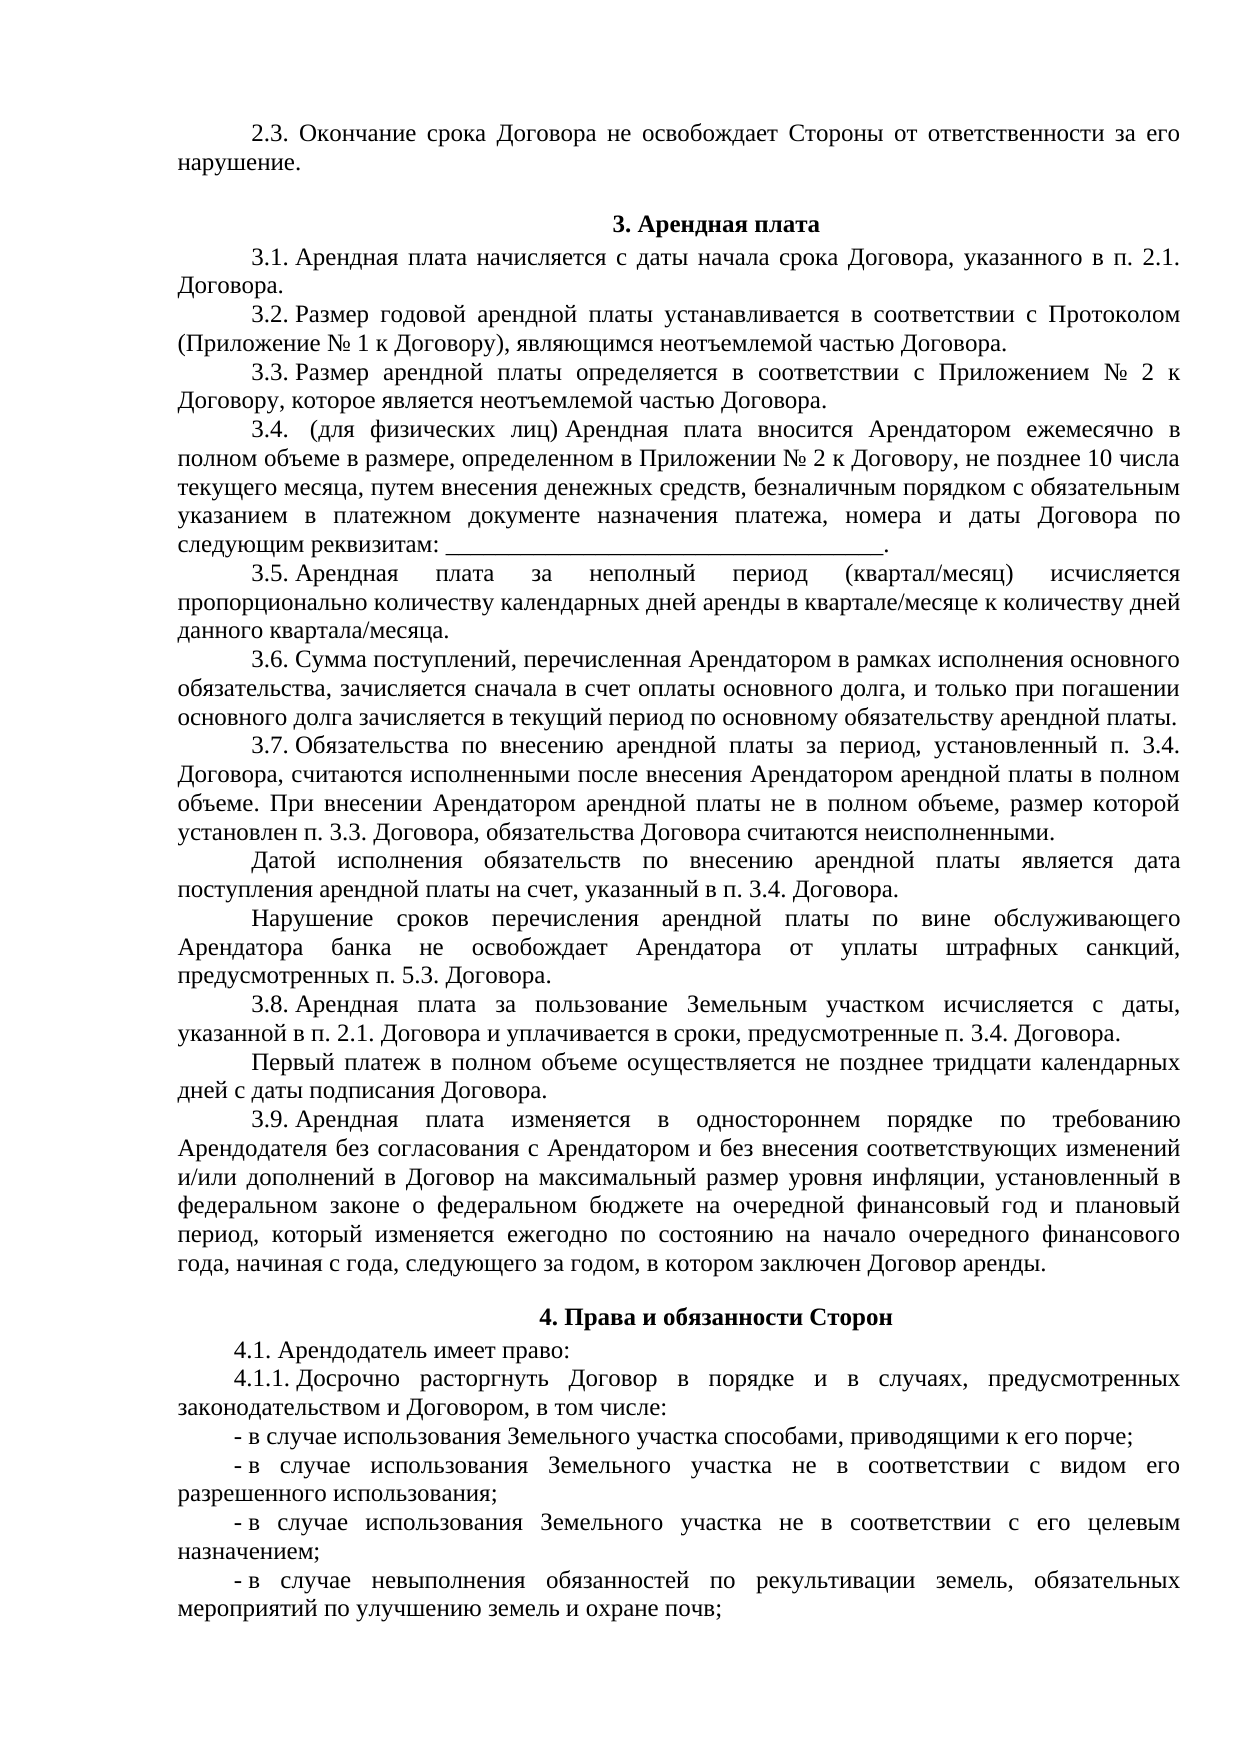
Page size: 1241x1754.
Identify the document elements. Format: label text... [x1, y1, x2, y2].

text 3.9. Арендная плата изменяется в одностороннем порядке по требованию Арендодателя без согласования с Арендатором и без внесения соответствующих изменений и/или дополнений в Договор на максимальный размер уровня инфляции, установленный в федеральном законе о федеральном бюджете на очередной финансовый год и плановый период, который изменяется ежегодно по состоянию на начало очередного финансового года, начиная с года, следующего за годом, в котором заключен Договор аренды. [177, 1104, 1181, 1277]
text Первый платеж в полном объеме осуществляется не позднее тридцати календарных дней с даты подписания Договора. [177, 1047, 1181, 1104]
text 3.2. Размер годовой арендной платы устанавливается в соответствии с Протоколом (Приложение № 1 к Договору), являющимся неотъемлемой частью Договора. [177, 299, 1181, 357]
text - в случае использования Земельного участка не в соответствии с его целевым назначением; [177, 1507, 1181, 1565]
text 3.1. Арендная плата начисляется с даты начала срока Договора, указанного в п. 2.1. Договора. [177, 242, 1181, 299]
text 3.4. (для физических лиц) Арендная плата вносится Арендатором ежемесячно в полном объеме в размере, определенном в Приложении № 2 к Договору, не позднее 10 числа текущего месяца, путем внесения денежных средств, безналичным порядком с обязательным указанием в платежном документе назначения платежа, номера и даты Договора по следующим реквизитам: ___________________________________. [177, 414, 1181, 558]
text 3.7. Обязательства по внесению арендной платы за период, установленный п. 3.4. Договора, считаются исполненными после внесения Арендатором арендной платы в полном объеме. При внесении Арендатором арендной платы не в полном объеме, размер которой установлен п. 3.3. Договора, обязательства Договора считаются неисполненными. [177, 730, 1181, 845]
text 3.8. Арендная плата за пользование Земельным участком исчисляется с даты, указанной в п. 2.1. Договора и уплачивается в сроки, предусмотренные п. 3.4. Договора. [177, 989, 1181, 1047]
text - в случае использования Земельного участка не в соответствии с видом его разрешенного использования; [177, 1450, 1181, 1507]
text 3. Арендная плата [177, 209, 1181, 237]
text Датой исполнения обязательств по внесению арендной платы является дата поступления арендной платы на счет, указанный в п. 3.4. Договора. [177, 845, 1181, 903]
text 4.1.1. Досрочно расторгнуть Договор в порядке и в случаях, предусмотренных законодательством и Договором, в том числе: [177, 1363, 1181, 1421]
text 4.1. Арендодатель имеет право: [177, 1335, 1181, 1363]
text 4. Права и обязанности Сторон [177, 1302, 1181, 1330]
text 2.3. Окончание срока Договора не освобождает Стороны от ответственности за его нарушение. [177, 118, 1181, 176]
text 3.6. Сумма поступлений, перечисленная Арендатором в рамках исполнения основного обязательства, зачисляется сначала в счет оплаты основного долга, и только при погашении основного долга зачисляется в текущий период по основному обязательству арендной платы. [177, 644, 1181, 730]
text 3.3. Размер арендной платы определяется в соответствии с Приложением № 2 к Договору, которое является неотъемлемой частью Договора. [177, 357, 1181, 414]
text - в случае использования Земельного участка способами, приводящими к его порче; [177, 1421, 1181, 1450]
text Нарушение сроков перечисления арендной платы по вине обслуживающего Арендатора банка не освобождает Арендатора от уплаты штрафных санкций, предусмотренных п. 5.3. Договора. [177, 903, 1181, 989]
text 3.5. Арендная плата за неполный период (квартал/месяц) исчисляется пропорционально количеству календарных дней аренды в квартале/месяце к количеству дней данного квартала/месяца. [177, 558, 1181, 644]
text - в случае невыполнения обязанностей по рекультивации земель, обязательных мероприятий по улучшению земель и охране почв; [177, 1565, 1181, 1622]
